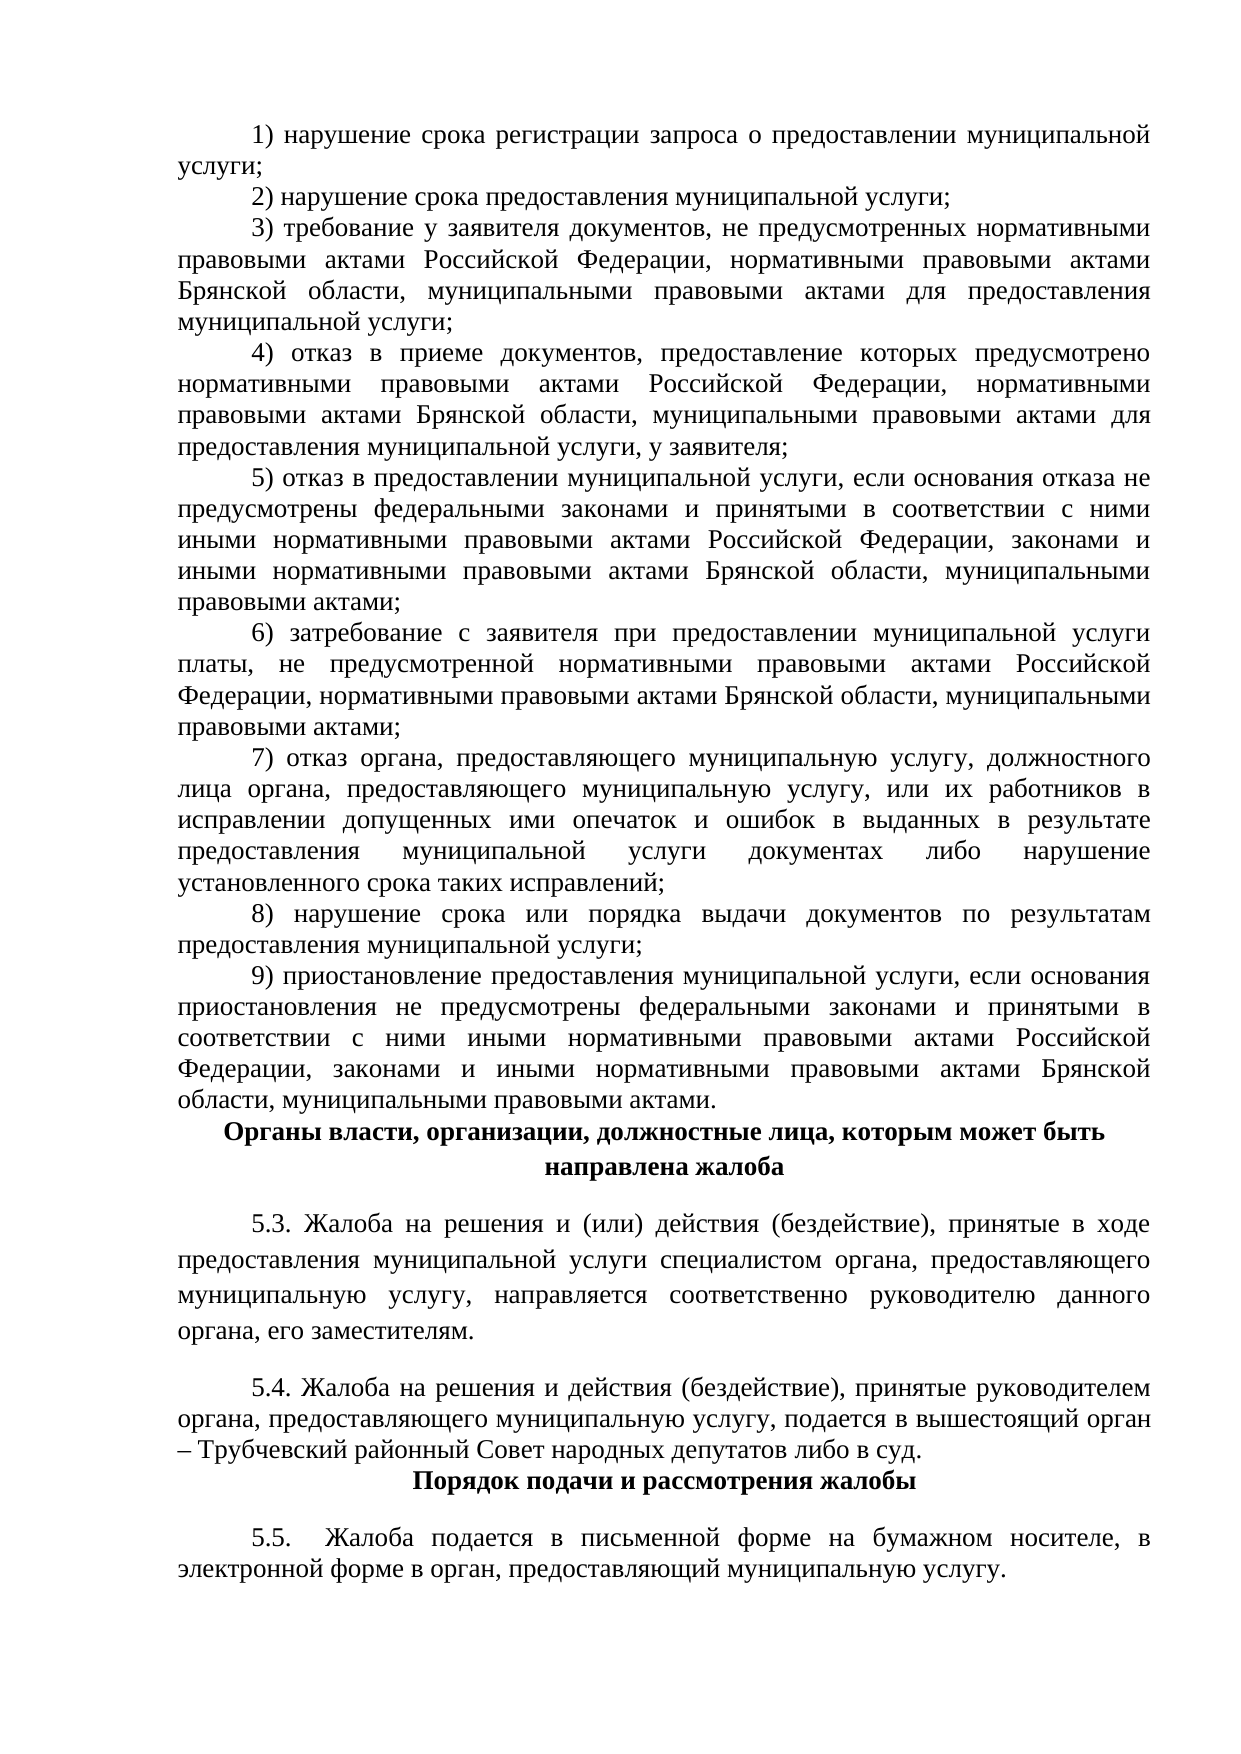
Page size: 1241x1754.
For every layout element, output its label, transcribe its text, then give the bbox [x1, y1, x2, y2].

text Порядок подачи и рассмотрения жалобы [177, 1464, 1152, 1495]
list Жалоба подается в письменной форме на бумажном носителе, в электронной форме в орган, предоставляющий муниципальную услугу. [177, 1521, 1152, 1583]
text 4) отказ в приеме документов, предоставление которых предусмотрено нормативными правовыми актами Российской Федерации, нормативными правовыми актами Брянской области, муниципальными правовыми актами для предоставления муниципальной услуги, у заявителя; [177, 336, 1152, 461]
text 1) нарушение срока регистрации запроса о предоставлении муниципальной услуги; [177, 118, 1152, 180]
text 2) нарушение срока предоставления муниципальной услуги; [177, 180, 1152, 212]
text 5.3. Жалоба на решения и (или) действия (бездействие), принятые в ходе предоставления муниципальной услуги специалистом органа, предоставляющего муниципальную услугу, направляется соответственно руководителю данного органа, его заместителям. [177, 1207, 1152, 1345]
text 6) затребование с заявителя при предоставлении муниципальной услуги платы, не предусмотренной нормативными правовыми актами Российской Федерации, нормативными правовыми актами Брянской области, муниципальными правовыми актами; [177, 616, 1152, 741]
text 9) приостановление предоставления муниципальной услуги, если основания приостановления не предусмотрены федеральными законами и принятыми в соответствии с ними иными нормативными правовыми актами Российской Федерации, законами и иными нормативными правовыми актами Брянской области, муниципальными правовыми актами. [177, 959, 1152, 1115]
text 7) отказ органа, предоставляющего муниципальную услугу, должностного лица органа, предоставляющего муниципальную услугу, или их работников в исправлении допущенных ими опечаток и ошибок в выданных в результате предоставления муниципальной услуги документах либо нарушение установленного срока таких исправлений; [177, 741, 1152, 897]
text 3) требование у заявителя документов, не предусмотренных нормативными правовыми актами Российской Федерации, нормативными правовыми актами Брянской области, муниципальными правовыми актами для предоставления муниципальной услуги; [177, 212, 1152, 336]
text 8) нарушение срока или порядка выдачи документов по результатам предоставления муниципальной услуги; [177, 897, 1152, 959]
text Органы власти, организации, должностные лица, которым может быть направлена жалоба [177, 1115, 1152, 1182]
text 5.4. Жалоба на решения и действия (бездействие), принятые руководителем органа, предоставляющего муниципальную услугу, подается в вышестоящий орган – Трубчевский районный Совет народных депутатов либо в суд. [177, 1371, 1152, 1464]
text 5) отказ в предоставлении муниципальной услуги, если основания отказа не предусмотрены федеральными законами и принятыми в соответствии с ними иными нормативными правовыми актами Российской Федерации, законами и иными нормативными правовыми актами Брянской области, муниципальными правовыми актами; [177, 461, 1152, 616]
